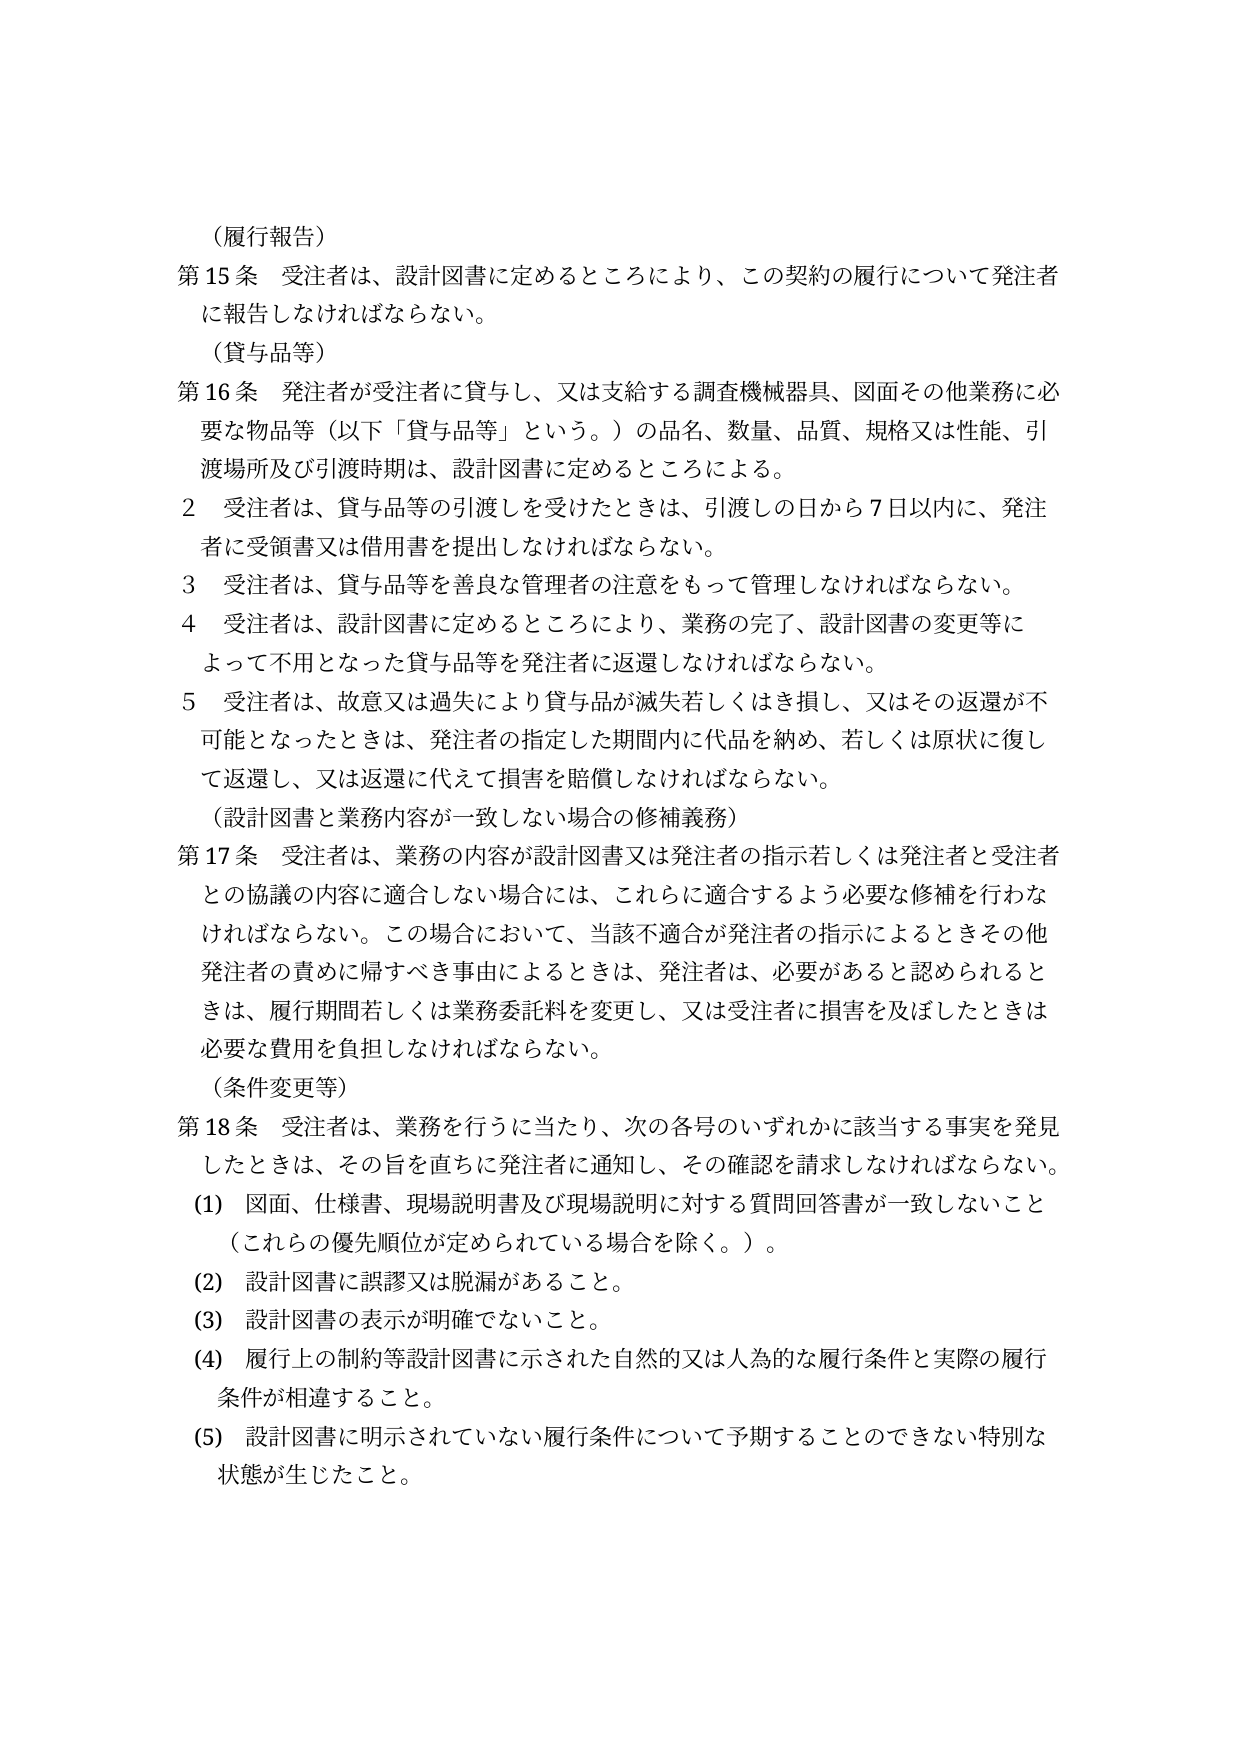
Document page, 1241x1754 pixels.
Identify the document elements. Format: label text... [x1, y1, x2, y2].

text (3) 設計図書の表示が明確でないこと。 [194, 1300, 1063, 1338]
text 第15条 受注者は、設計図書に定めるところにより、この契約の履行について発注者に報告しなければならない。 [177, 256, 1063, 332]
text 第16条 発注者が受注者に貸与し、又は支給する調査機械器具、図面その他業務に必要な物品等（以下「貸与品等」という。）の品名、数量、品質、規格又は性能、引渡場所及び引渡時期は、設計図書に定めるところによる。 [177, 372, 1063, 486]
text (2) 設計図書に誤謬又は脱漏があること。 [194, 1261, 1063, 1299]
text （設計図書と業務内容が一致しない場合の修補義務） [177, 797, 1063, 835]
text 第17条 受注者は、業務の内容が設計図書又は発注者の指示若しくは発注者と受注者との協議の内容に適合しない場合には、これらに適合するよう必要な修補を行わなければならない。この場合において、当該不適合が発注者の指示によるときその他発注者の責めに帰すべき事由によるときは、発注者は、必要があると認められるときは、履行期間若しくは業務委託料を変更し、又は受注者に損害を及ぼしたときは必要な費用を負担しなければならない。 [177, 836, 1063, 1066]
text (5) 設計図書に明示されていない履行条件について予期することのできない特別な状態が生じたこと。 [194, 1417, 1063, 1493]
text 第18条 受注者は、業務を行うに当たり、次の各号のいずれかに該当する事実を発見したときは、その旨を直ちに発注者に通知し、その確認を請求しなければならない。 [177, 1107, 1063, 1183]
text （貸与品等） [177, 333, 1063, 371]
text ５ 受注者は、故意又は過失により貸与品が滅失若しくはき損し、又はその返還が不可能となったときは、発注者の指定した期間内に代品を納め、若しくは原状に復して返還し、又は返還に代えて損害を賠償しなければならない。 [177, 681, 1063, 796]
text ２ 受注者は、貸与品等の引渡しを受けたときは、引渡しの日から7日以内に、発注者に受領書又は借用書を提出しなければならない。 [177, 488, 1063, 564]
text (1) 図面、仕様書、現場説明書及び現場説明に対する質問回答書が一致しないこと（これらの優先順位が定められている場合を除く。）。 [194, 1184, 1063, 1260]
text （条件変更等） [177, 1068, 1063, 1105]
text ４ 受注者は、設計図書に定めるところにより、業務の完了、設計図書の変更等によって不用となった貸与品等を発注者に返還しなければならない。 [177, 604, 1063, 680]
text ３ 受注者は、貸与品等を善良な管理者の注意をもって管理しなければならない。 [177, 565, 1063, 603]
text （履行報告） [177, 217, 1063, 254]
text (4) 履行上の制約等設計図書に示された自然的又は人為的な履行条件と実際の履行条件が相違すること。 [194, 1339, 1063, 1415]
